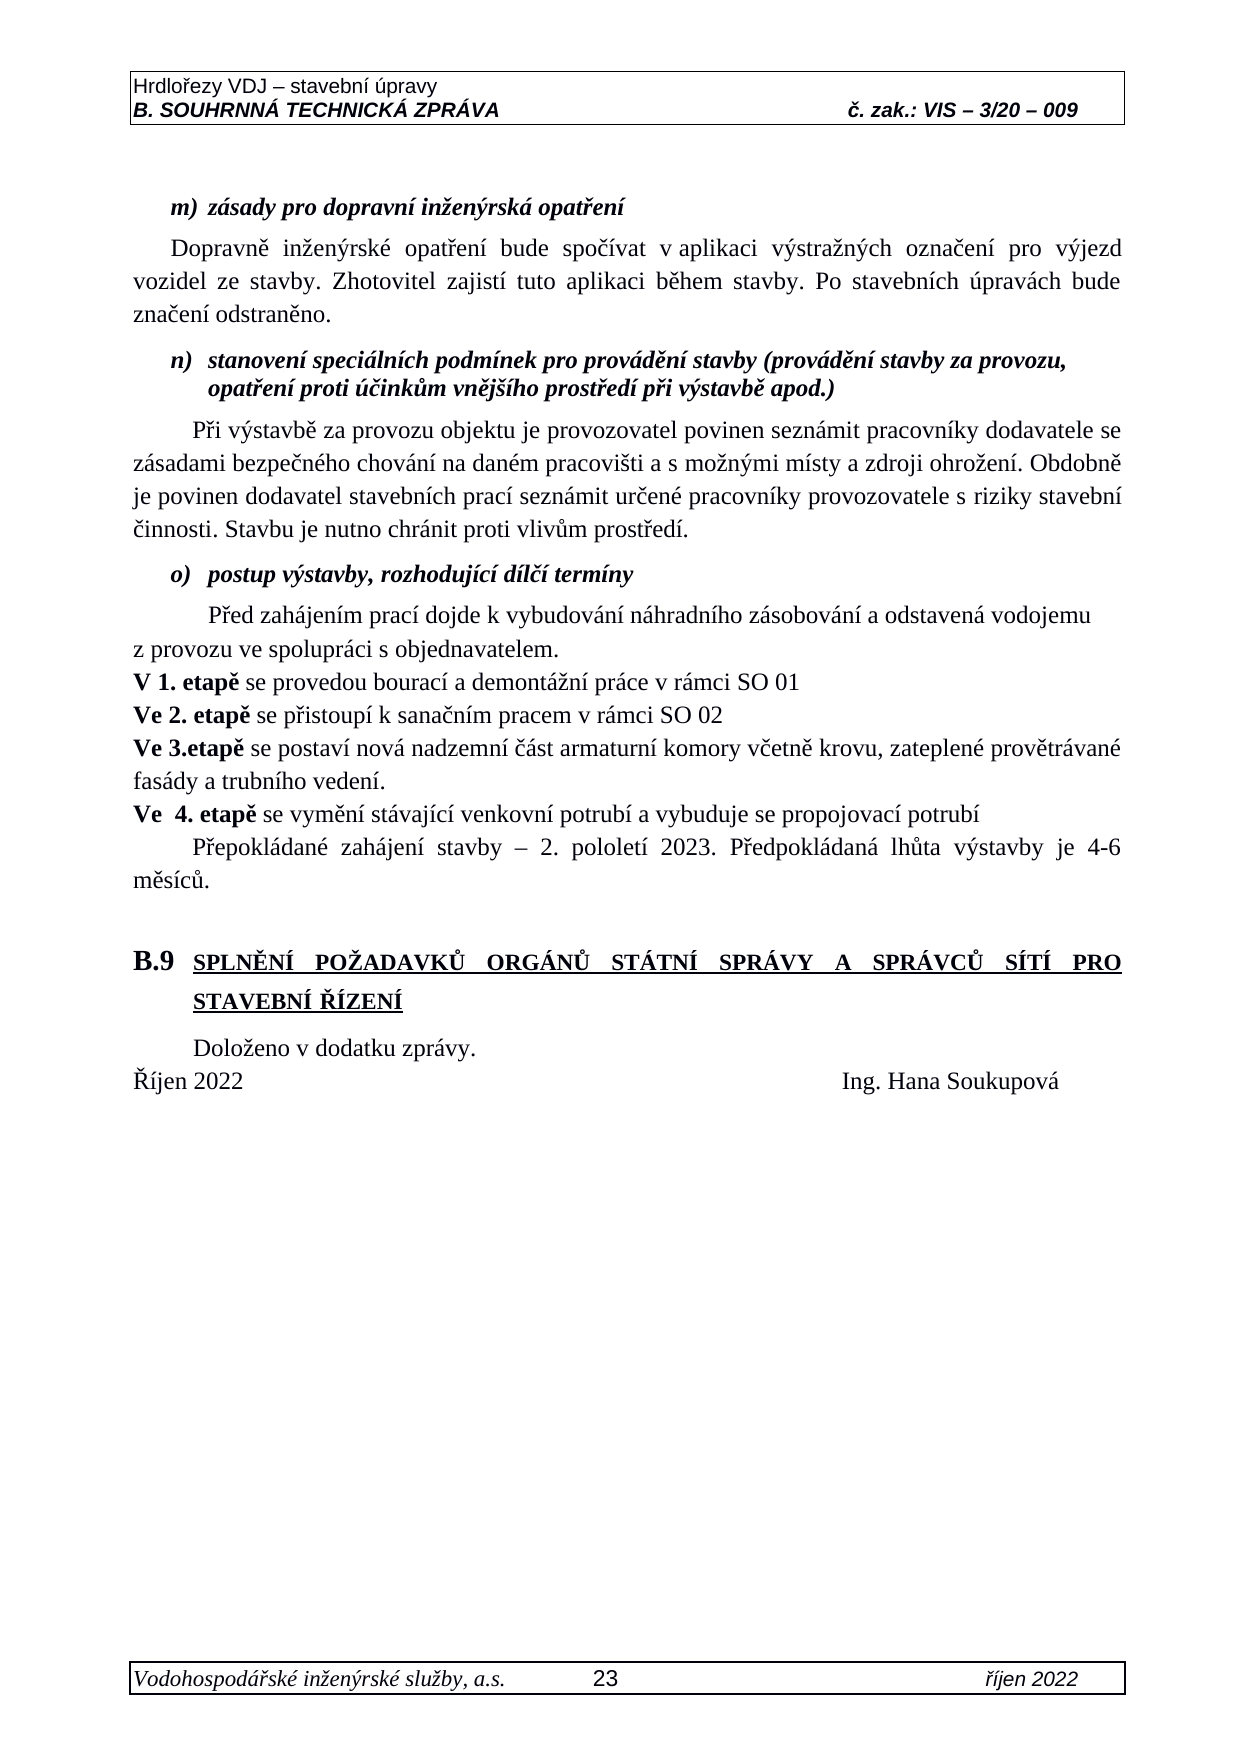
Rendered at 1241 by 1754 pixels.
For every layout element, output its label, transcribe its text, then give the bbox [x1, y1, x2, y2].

list stanovení speciálních podmínek pro provádění stavby (provádění stavby za provozu, opatření proti účinkům vnějšího prostředí při výstavbě apod.) [170, 345, 1122, 402]
text Ve 4. etapě se vymění stávající venkovní potrubí a vybuduje se propojovací potrubí [133, 799, 1122, 827]
text Říjen 2022 Ing. Hana Soukupová [133, 1066, 1122, 1095]
text Dopravně inženýrské opatření bude spočívat v aplikaci výstražných označení pro výjezd vozidel ze stavby. Zhotovitel zajistí tuto aplikaci během stavby. Po stavebních úpravách bude značení odstraněno. [133, 233, 1122, 328]
text Před zahájením prací dojde k vybudování náhradního zásobování a odstavená vodojemu [208, 601, 1122, 629]
text Doloženo v dodatku zprávy. [193, 1033, 1122, 1062]
text Ve 2. etapě se přistoupí k sanačním pracem v rámci SO 02 [133, 700, 1122, 728]
text splnění požadavků orgánů státní správy a správců sítí pro stavební řízení [133, 943, 1122, 1015]
list postup výstavby, rozhodující dílčí termíny [170, 559, 1122, 588]
text Přepokládané zahájení stavby – 2. pololetí 2023. Předpokládaná lhůta výstavby je 4-6 měsíců. [133, 832, 1122, 893]
list zásady pro dopravní inženýrská opatření [170, 192, 1122, 221]
text Ve 3.etapě se postaví nová nadzemní část armaturní komory včetně krovu, zateplené provětrávané fasády a trubního vedení. [133, 733, 1122, 794]
text V 1. etapě se provedou bourací a demontážní práce v rámci SO 01 [133, 667, 1122, 695]
text z provozu ve spolupráci s objednavatelem. [133, 634, 1122, 662]
text Při výstavbě za provozu objektu je provozovatel povinen seznámit pracovníky dodavatele se zásadami bezpečného chování na daném pracovišti a s možnými místy a zdroji ohrožení. Obdobně je povinen dodavatel stavebních prací seznámit určené pracovníky provozovatele s riziky stavební činnosti. Stavbu je nutno chránit proti vlivům prostředí. [133, 415, 1122, 543]
